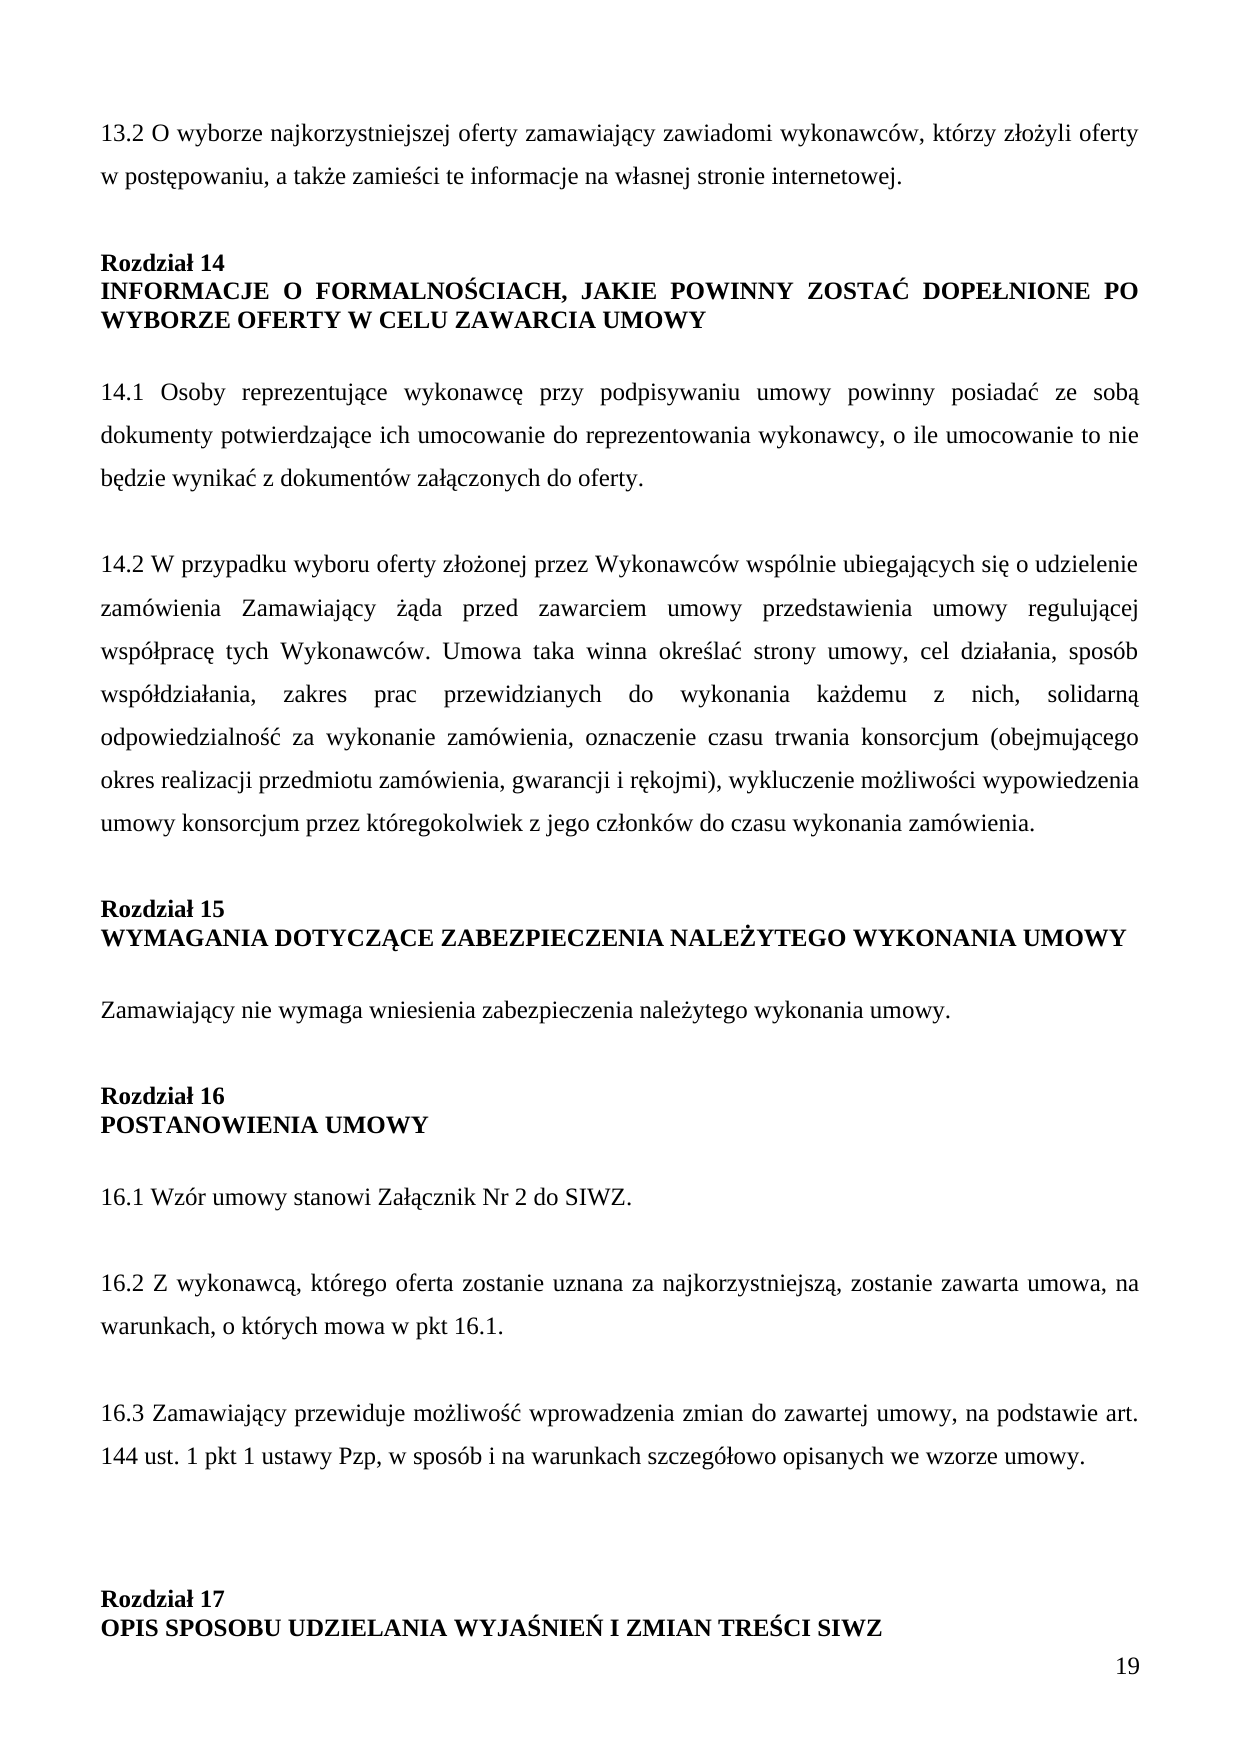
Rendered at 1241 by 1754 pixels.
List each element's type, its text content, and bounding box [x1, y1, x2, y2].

text 13.2 O wyborze najkorzystniejszej oferty zamawiający zawiadomi wykonawców, którzy złożyli oferty w postępowaniu, a także zamieści te informacje na własnej stronie internetowej. [100, 118, 1140, 190]
text Rozdział 14 [100, 248, 1140, 276]
text 16.1 Wzór umowy stanowi Załącznik Nr 2 do SIWZ. [100, 1182, 1140, 1211]
text INFORMACJE O FORMALNOŚCIACH, JAKIE POWINNY ZOSTAĆ DOPEŁNIONE PO WYBORZE OFERTY W CELU ZAWARCIA UMOWY [100, 276, 1140, 334]
text 16.3 Zamawiający przewiduje możliwość wprowadzenia zmian do zawartej umowy, na podstawie art. 144 ust. 1 pkt 1 ustawy Pzp, w sposób i na warunkach szczegółowo opisanych we wzorze umowy. [100, 1398, 1140, 1469]
text Rozdział 15 [100, 894, 1140, 923]
text 14.2 W przypadku wyboru oferty złożonej przez Wykonawców wspólnie ubiegających się o udzielenie zamówienia Zamawiający żąda przed zawarciem umowy przedstawienia umowy regulującej współpracę tych Wykonawców. Umowa taka winna określać strony umowy, cel działania, sposób współdziałania, zakres prac przewidzianych do wykonania każdemu z nich, solidarną odpowiedzialność za wykonanie zamówienia, oznaczenie czasu trwania konsorcjum (obejmującego okres realizacji przedmiotu zamówienia, gwarancji i rękojmi), wykluczenie możliwości wypowiedzenia umowy konsorcjum przez któregokolwiek z jego członków do czasu wykonania zamówienia. [100, 549, 1140, 837]
text 14.1 Osoby reprezentujące wykonawcę przy podpisywaniu umowy powinny posiadać ze sobą dokumenty potwierdzające ich umocowanie do reprezentowania wykonawcy, o ile umocowanie to nie będzie wynikać z dokumentów załączonych do oferty. [100, 377, 1140, 492]
text 16.2 Z wykonawcą, którego oferta zostanie uznana za najkorzystniejszą, zostanie zawarta umowa, na warunkach, o których mowa w pkt 16.1. [100, 1268, 1140, 1340]
text WYMAGANIA DOTYCZĄCE ZABEZPIECZENIA NALEŻYTEGO WYKONANIA UMOWY [100, 923, 1140, 952]
text OPIS SPOSOBU UDZIELANIA WYJAŚNIEŃ I ZMIAN TREŚCI SIWZ [100, 1613, 1140, 1642]
text Rozdział 17 [100, 1584, 1140, 1613]
text Zamawiający nie wymaga wniesienia zabezpieczenia należytego wykonania umowy. [100, 995, 1140, 1024]
text Rozdział 16 [100, 1081, 1140, 1110]
text POSTANOWIENIA UMOWY [100, 1110, 1140, 1139]
